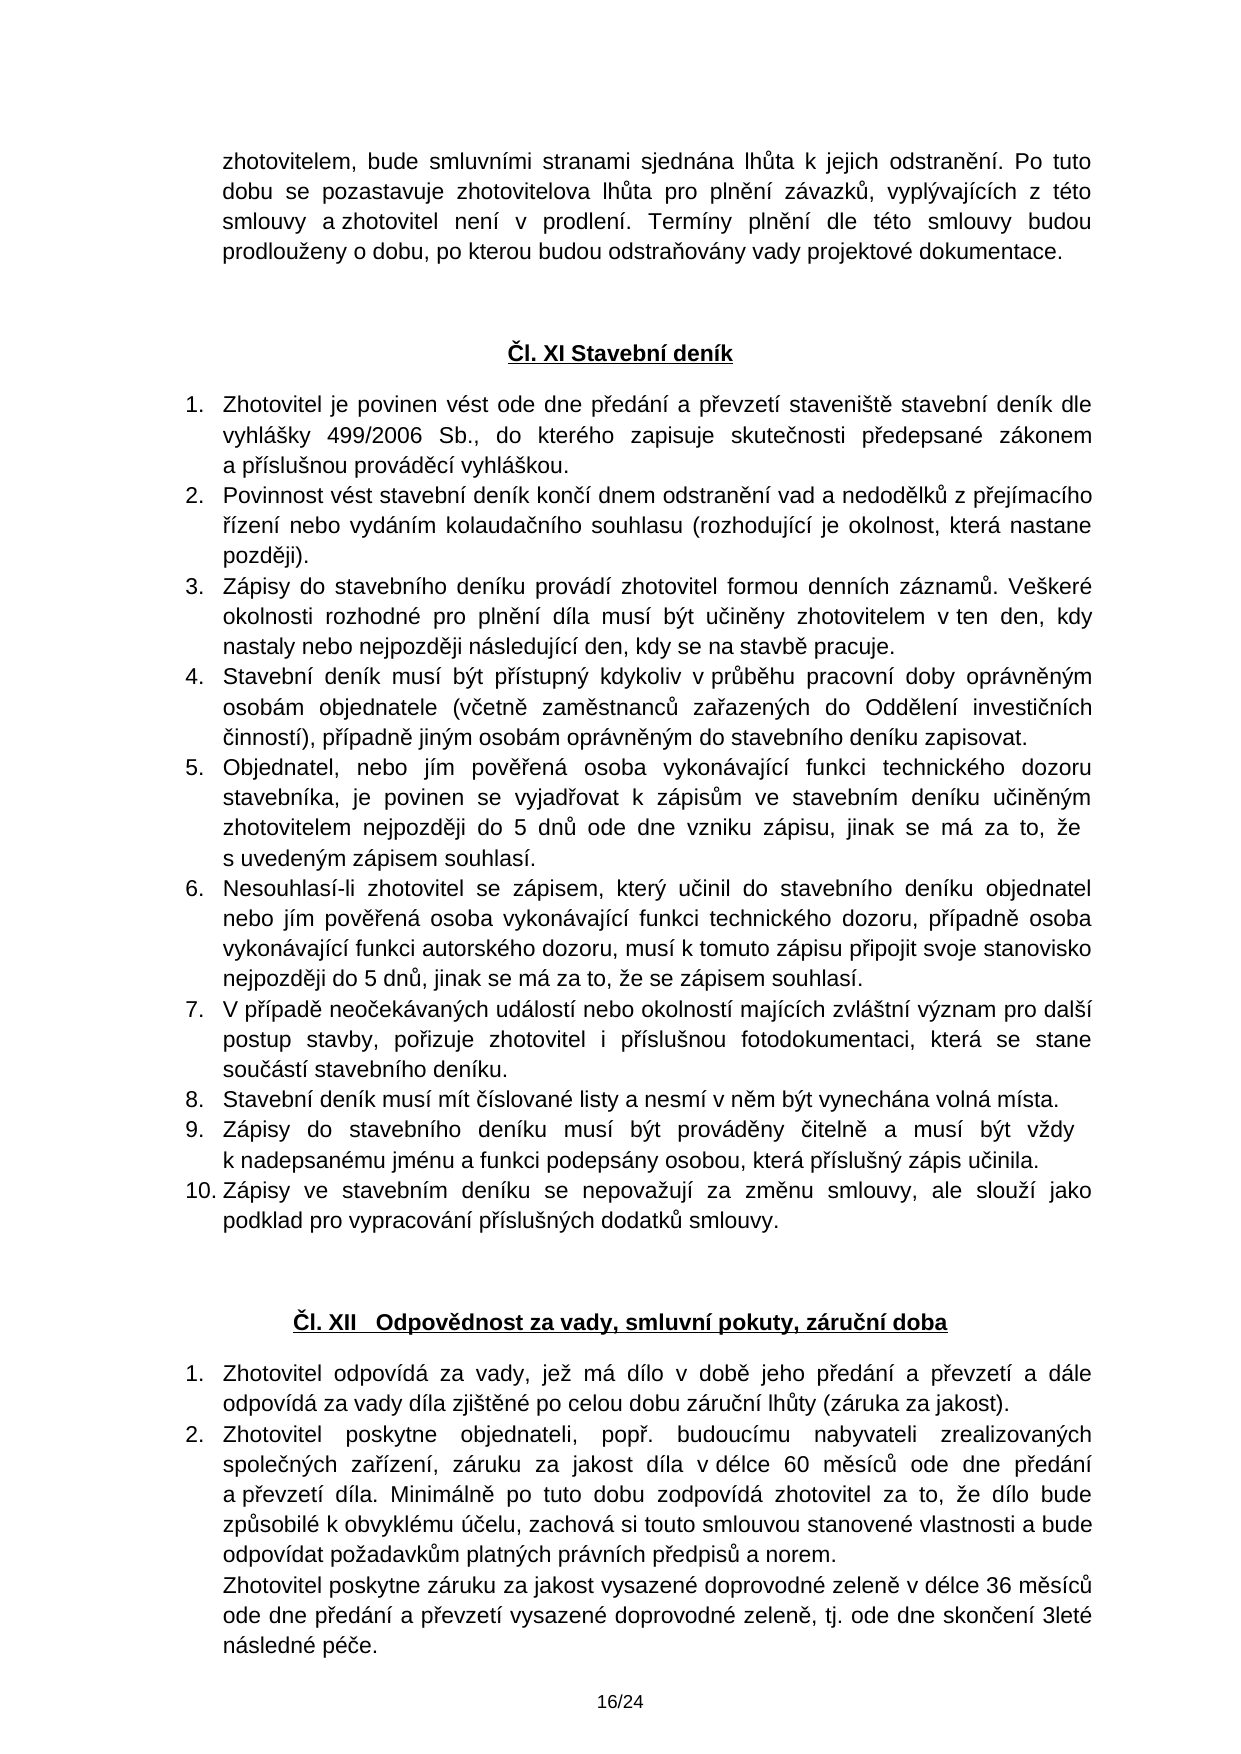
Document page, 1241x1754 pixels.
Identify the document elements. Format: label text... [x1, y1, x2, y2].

list Zhotovitel poskytne záruku za jakost vysazené doprovodné zeleně v délce 36 měsíců ode dne předání a převzetí vysazené doprovodné zeleně, tj. ode dne skončení 3leté následné péče. [223, 1572, 1092, 1658]
list Objednatel, nebo jím pověřená osoba vykonávající funkci technického dozoru stavebníka, je povinen se vyjadřovat k zápisům ve stavebním deníku učiněným zhotovitelem nejpozději do 5 dnů ode dne vzniku zápisu, jinak se má za to, že s uvedeným zápisem souhlasí. [185, 754, 1092, 871]
list V případě neočekávaných událostí nebo okolností majících zvláštní význam pro další postup stavby, pořizuje zhotovitel i příslušnou fotodokumentaci, která se stane součástí stavebního deníku. [185, 996, 1092, 1082]
list Stavební deník musí být přístupný kdykoliv v průběhu pracovní doby oprávněným osobám objednatele (včetně zaměstnanců zařazených do Oddělení investičních činností), případně jiným osobám oprávněným do stavebního deníku zapisovat. [185, 663, 1092, 750]
list Zhotovitel je povinen vést ode dne předání a převzetí staveniště stavební deník dle vyhlášky 499/2006 Sb., do kterého zapisuje skutečnosti předepsané zákonem a příslušnou prováděcí vyhláškou. [185, 391, 1092, 478]
list Nesouhlasí-li zhotovitel se zápisem, který učinil do stavebního deníku objednatel nebo jím pověřená osoba vykonávající funkci technického dozoru, případně osoba vykonávající funkci autorského dozoru, musí k tomuto zápisu připojit svoje stanovisko nejpozději do 5 dnů, jinak se má za to, že se zápisem souhlasí. [185, 875, 1092, 992]
list Zápisy do stavebního deníku musí být prováděny čitelně a musí být vždy k nadepsanému jménu a funkci podepsány osobou, která příslušný zápis učinila. [185, 1116, 1092, 1173]
text Čl. XII Odpovědnost za vady, smluvní pokuty, záruční doba [148, 1309, 1092, 1336]
list Zápisy do stavebního deníku provádí zhotovitel formou denních záznamů. Veškeré okolnosti rozhodné pro plnění díla musí být učiněny zhotovitelem v ten den, kdy nastaly nebo nejpozději následující den, kdy se na stavbě pracuje. [185, 573, 1092, 659]
text Čl. XI Stavební deník [148, 340, 1092, 367]
list Zhotovitel poskytne objednateli, popř. budoucímu nabyvateli zrealizovaných společných zařízení, záruku za jakost díla v délce 60 měsíců ode dne předání a převzetí díla. Minimálně po tuto dobu zodpovídá zhotovitel za to, že dílo bude způsobilé k obvyklému účelu, zachová si touto smlouvou stanovené vlastnosti a bude odpovídat požadavkům platných právních předpisů a norem. [185, 1421, 1092, 1568]
list Zhotovitel odpovídá za vady, jež má dílo v době jeho předání a převzetí a dále odpovídá za vady díla zjištěné po celou dobu záruční lhůty (záruka za jakost). [185, 1360, 1092, 1417]
list Zápisy ve stavebním deníku se nepovažují za změnu smlouvy, ale slouží jako podklad pro vypracování příslušných dodatků smlouvy. [185, 1177, 1092, 1233]
list Stavební deník musí mít číslované listy a nesmí v něm být vynechána volná místa. [185, 1086, 1092, 1113]
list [185, 148, 1092, 265]
list Povinnost vést stavební deník končí dnem odstranění vad a nedodělků z přejímacího řízení nebo vydáním kolaudačního souhlasu (rozhodující je okolnost, která nastane později). [185, 482, 1092, 569]
